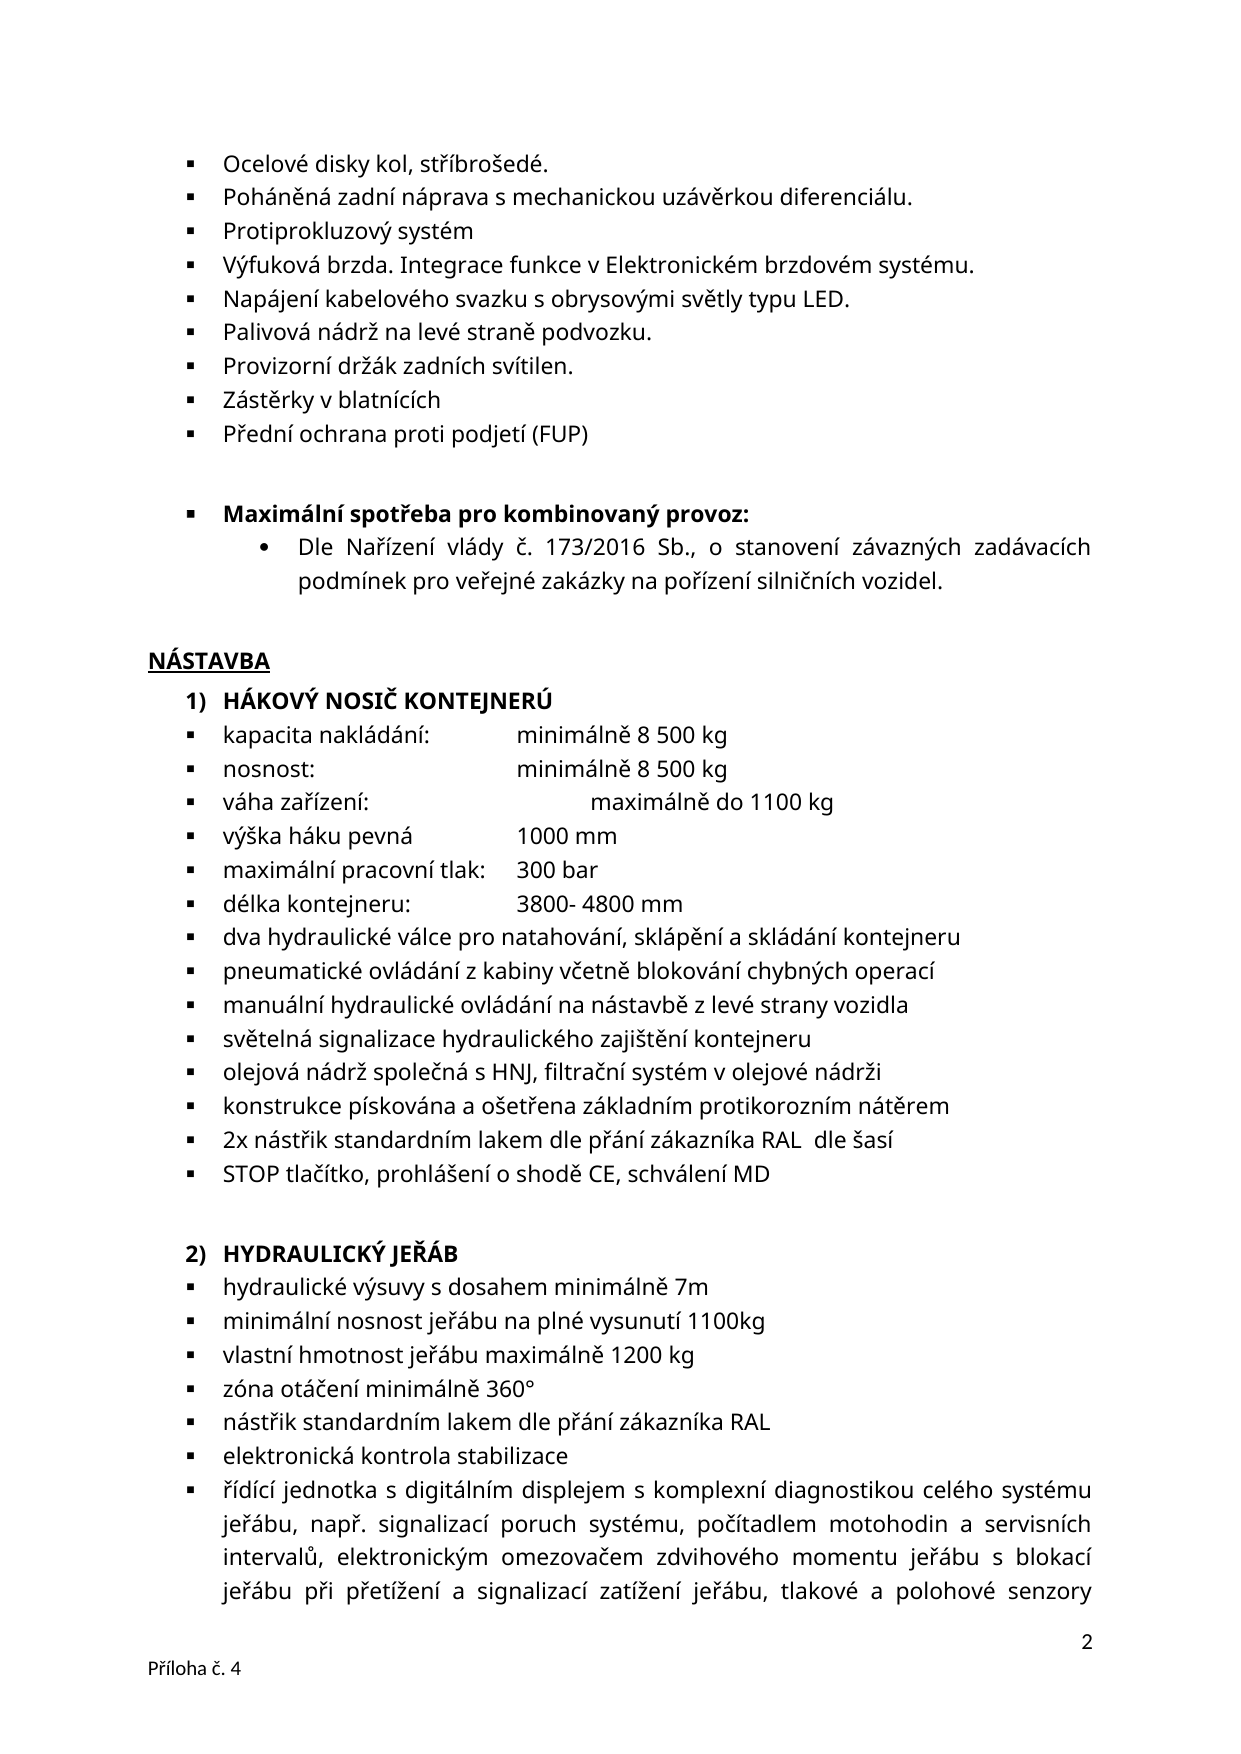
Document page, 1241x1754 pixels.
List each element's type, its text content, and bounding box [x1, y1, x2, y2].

list manuální hydraulické ovládání na nástavbě z levé strany vozidla [185, 989, 1093, 1020]
list Poháněná zadní náprava s mechanickou uzávěrkou diferenciálu. [185, 181, 1093, 213]
list hydraulické výsuvy s dosahem minimálně 7m [185, 1271, 1093, 1303]
list světelná signalizace hydraulického zajištění kontejneru [185, 1023, 1093, 1054]
list Zástěrky v blatnících [185, 384, 1093, 415]
list vlastní hmotnost jeřábu maximálně 1200 kg [185, 1339, 1093, 1370]
list konstrukce pískována a ošetřena základním protikorozním nátěrem [185, 1090, 1093, 1121]
list elektronická kontrola stabilizace [185, 1440, 1093, 1471]
list maximální pracovní tlak: 300 bar [185, 854, 1093, 885]
list HYDRAULICKÝ JEŘÁB [185, 1238, 1093, 1269]
list zóna otáčení minimálně 360° [185, 1373, 1093, 1404]
list Protiprokluzový systém [185, 215, 1093, 246]
list Maximální spotřeba pro kombinovaný provoz: [185, 498, 1093, 529]
list váha zařízení: maximálně do 1100 kg [185, 786, 1093, 818]
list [185, 1474, 1093, 1606]
text NÁSTAVBA [148, 645, 1093, 676]
list dva hydraulické válce pro natahování, sklápění a skládání kontejneru [185, 921, 1093, 953]
list minimální nosnost jeřábu na plné vysunutí 1100kg [185, 1305, 1093, 1336]
list délka kontejneru: 3800- 4800 mm [185, 888, 1093, 919]
list Ocelové disky kol, stříbrošedé. [185, 148, 1093, 179]
list nástřik standardním lakem dle přání zákazníka RAL [185, 1406, 1093, 1438]
list Dle Nařízení vlády č. 173/2016 Sb., o stanovení závazných zadávacích podmínek pro veřejné zakázky na pořízení silničních vozidel. [260, 531, 1093, 596]
list STOP tlačítko, prohlášení o shodě CE, schválení MD [185, 1158, 1093, 1189]
list Výfuková brzda. Integrace funkce v Elektronickém brzdovém systému. [185, 249, 1093, 280]
list Provizorní držák zadních svítilen. [185, 350, 1093, 381]
list kapacita nakládání: minimálně 8 500 kg [185, 719, 1093, 750]
list pneumatické ovládání z kabiny včetně blokování chybných operací [185, 955, 1093, 986]
list 2x nástřik standardním lakem dle přání zákazníka RAL dle šasí [185, 1124, 1093, 1155]
list HÁKOVÝ NOSIČ KONTEJNERÚ [185, 685, 1093, 716]
list nosnost: minimálně 8 500 kg [185, 753, 1093, 784]
list olejová nádrž společná s HNJ, filtrační systém v olejové nádrži [185, 1056, 1093, 1088]
list Palivová nádrž na levé straně podvozku. [185, 316, 1093, 348]
list výška háku pevná 1000 mm [185, 820, 1093, 851]
list Napájení kabelového svazku s obrysovými světly typu LED. [185, 283, 1093, 314]
list Přední ochrana proti podjetí (FUP) [185, 418, 1093, 449]
